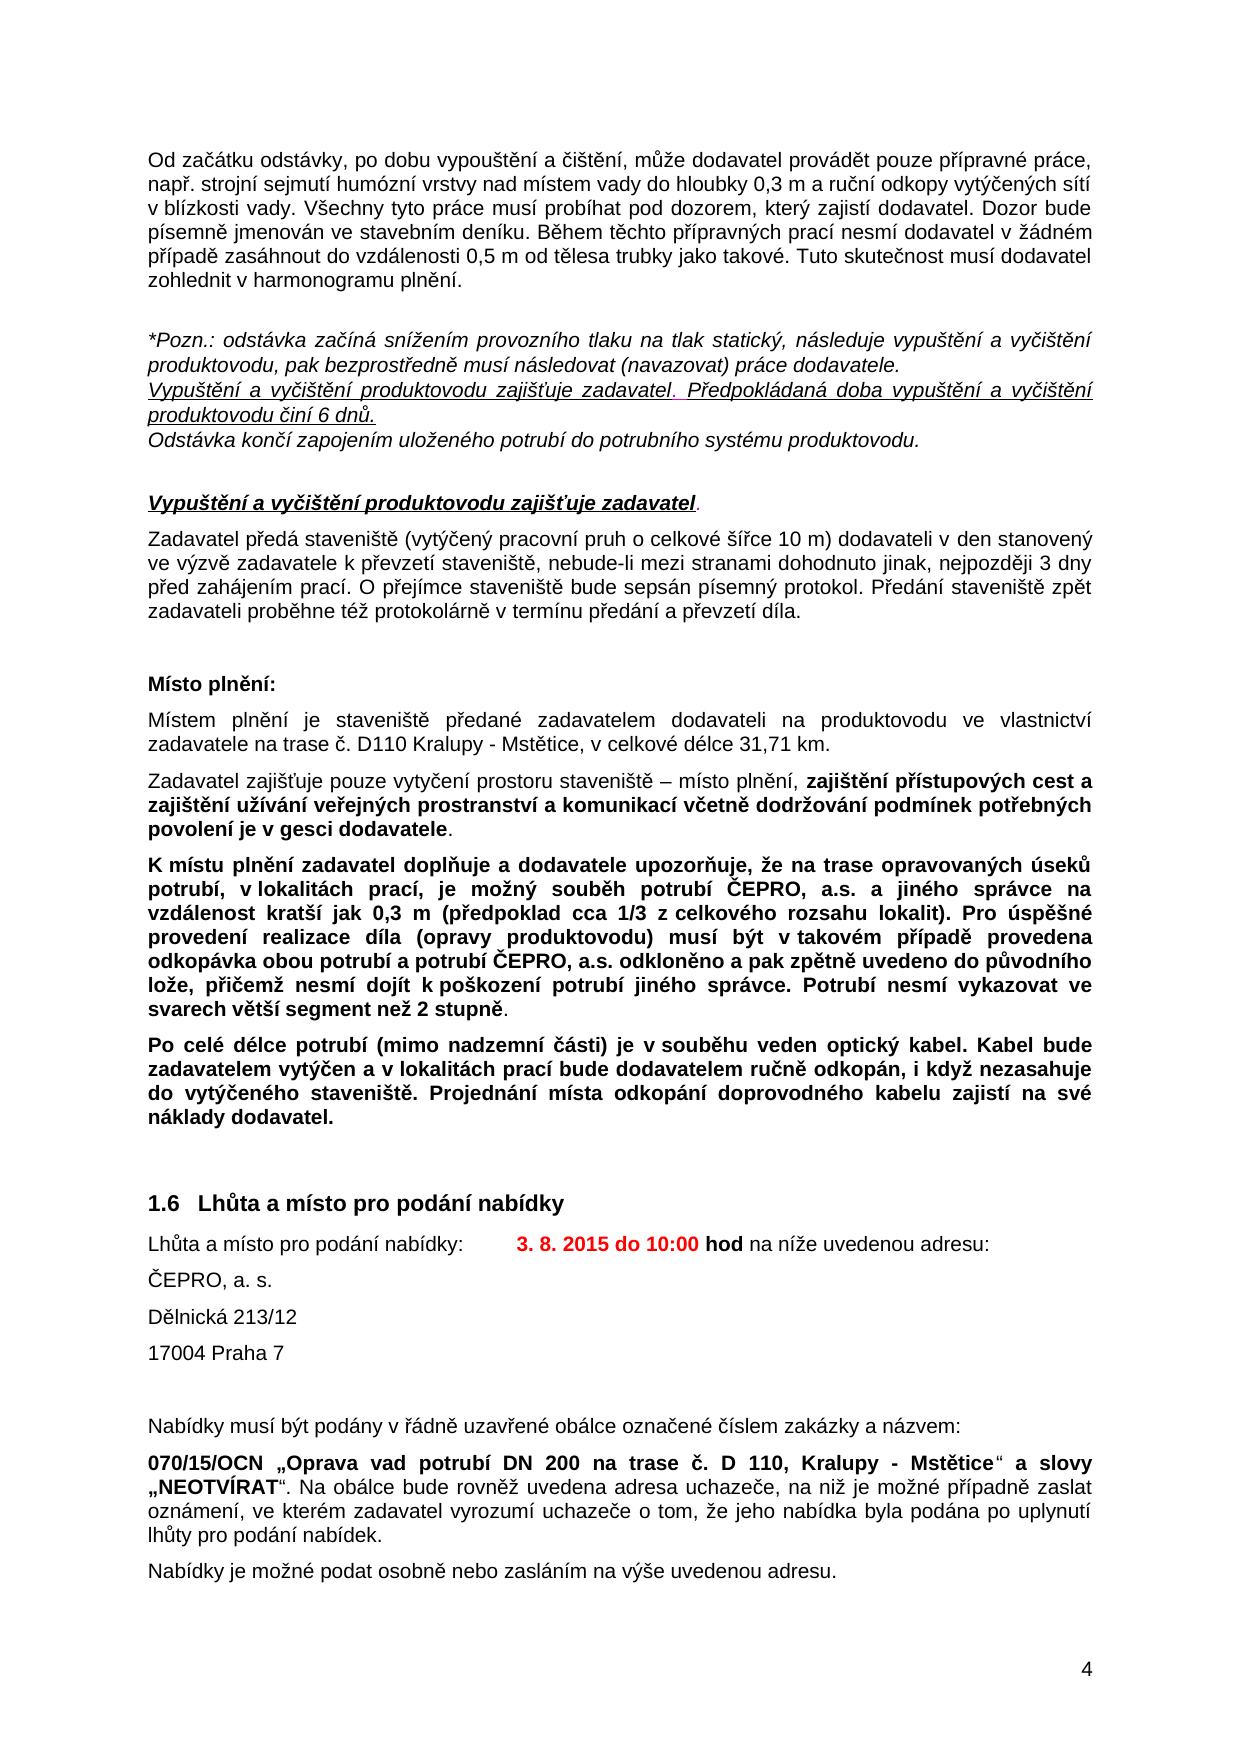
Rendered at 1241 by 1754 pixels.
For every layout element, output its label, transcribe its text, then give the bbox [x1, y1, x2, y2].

text K místu plnění zadavatel doplňuje a dodavatele upozorňuje, že na trase opravovaných úseků potrubí, v lokalitách prací, je možný souběh potrubí ČEPRO, a.s. a jiného správce na vzdálenost kratší jak 0,3 m (předpoklad cca 1/3 z celkového rozsahu lokalit). Pro úspěšné provedení realizace díla (opravy produktovodu) musí být v takovém případě provedena odkopávka obou potrubí a potrubí ČEPRO, a.s. odkloněno a pak zpětně uvedeno do původního lože, přičemž nesmí dojít k poškození potrubí jiného správce. Potrubí nesmí vykazovat ve svarech větší segment než 2 stupně. [148, 853, 1093, 1021]
subtitle Lhůta a místo pro podání nabídky [148, 1190, 1093, 1217]
text Zadavatel předá staveniště (vytýčený pracovní pruh o celkové šířce 10 m) dodavateli v den stanovený ve výzvě zadavatele k převzetí staveniště, nebude-li mezi stranami dohodnuto jinak, nejpozději 3 dny před zahájením prací. O přejímce staveniště bude sepsán písemný protokol. Předání staveniště zpět zadavateli proběhne též protokolárně v termínu předání a převzetí díla. [148, 527, 1093, 623]
text Vypuštění a vyčištění produktovodu zajišťuje zadavatel. Předpokládaná doba vypuštění a vyčištění produktovodu činí 6 dnů. [148, 378, 1093, 399]
text Odstávka končí zapojením uloženého potrubí do potrubního systému produktovodu. [148, 428, 1093, 453]
text Nabídky musí být podány v řádně uzavřené obálce označené číslem zakázky a názvem: [148, 1414, 1093, 1438]
text Místem plnění je staveniště předané zadavatelem dodavateli na produktovodu ve vlastnictví zadavatele na trase č. D110 Kralupy - Mstětice, v celkové délce 31,71 km. [148, 708, 1093, 756]
text Zadavatel zajišťuje pouze vytyčení prostoru staveniště – místo plnění, zajištění přístupových cest a zajištění užívání veřejných prostranství a komunikací včetně dodržování podmínek potřebných povolení je v gesci dodavatele. [148, 768, 1093, 840]
text ČEPRO, a. s. [148, 1268, 1093, 1292]
text Lhůta a místo pro podání nabídky: 3. 8. 2015 do 10:00 hod na níže uvedenou adresu: [148, 1232, 1093, 1256]
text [148, 148, 1093, 291]
text Nabídky je možné podat osobně nebo zasláním na výše uvedenou adresu. [148, 1559, 1093, 1583]
text Vypuštění a vyčištění produktovodu zajišťuje zadavatel. [148, 490, 1093, 514]
text *Pozn.: odstávka začíná snížením provozního tlaku na tlak statický, následuje vypuštění a vyčištění produktovodu, pak bezprostředně musí následovat (navazovat) práce dodavatele. [148, 328, 1093, 378]
text 17004 Praha 7 [148, 1341, 1093, 1365]
text Vypuštění a vyčištění produktovodu zajišťuje zadavatel. Předpokládaná doba vypuštění a vyčištění produktovodu činí 6 dnů. [148, 400, 1093, 428]
text 070/15/OCN „Oprava vad potrubí DN 200 na trase č. D 110, Kralupy - Mstětice“ a slovy „NEOTVÍRAT“. Na obálce bude rovněž uvedena adresa uchazeče, na niž je možné případně zaslat oznámení, ve kterém zadavatel vyrozumí uchazeče o tom, že jeho nabídka byla podána po uplynutí lhůty pro podání nabídek. [148, 1451, 1093, 1546]
text Místo plnění: [148, 672, 1093, 696]
text Dělnická 213/12 [148, 1305, 1093, 1329]
text Po celé délce potrubí (mimo nadzemní části) je v souběhu veden optický kabel. Kabel bude zadavatelem vytýčen a v lokalitách prací bude dodavatelem ručně odkopán, i když nezasahuje do vytýčeného staveniště. Projednání místa odkopání doprovodného kabelu zajistí na své náklady dodavatel. [148, 1033, 1093, 1129]
